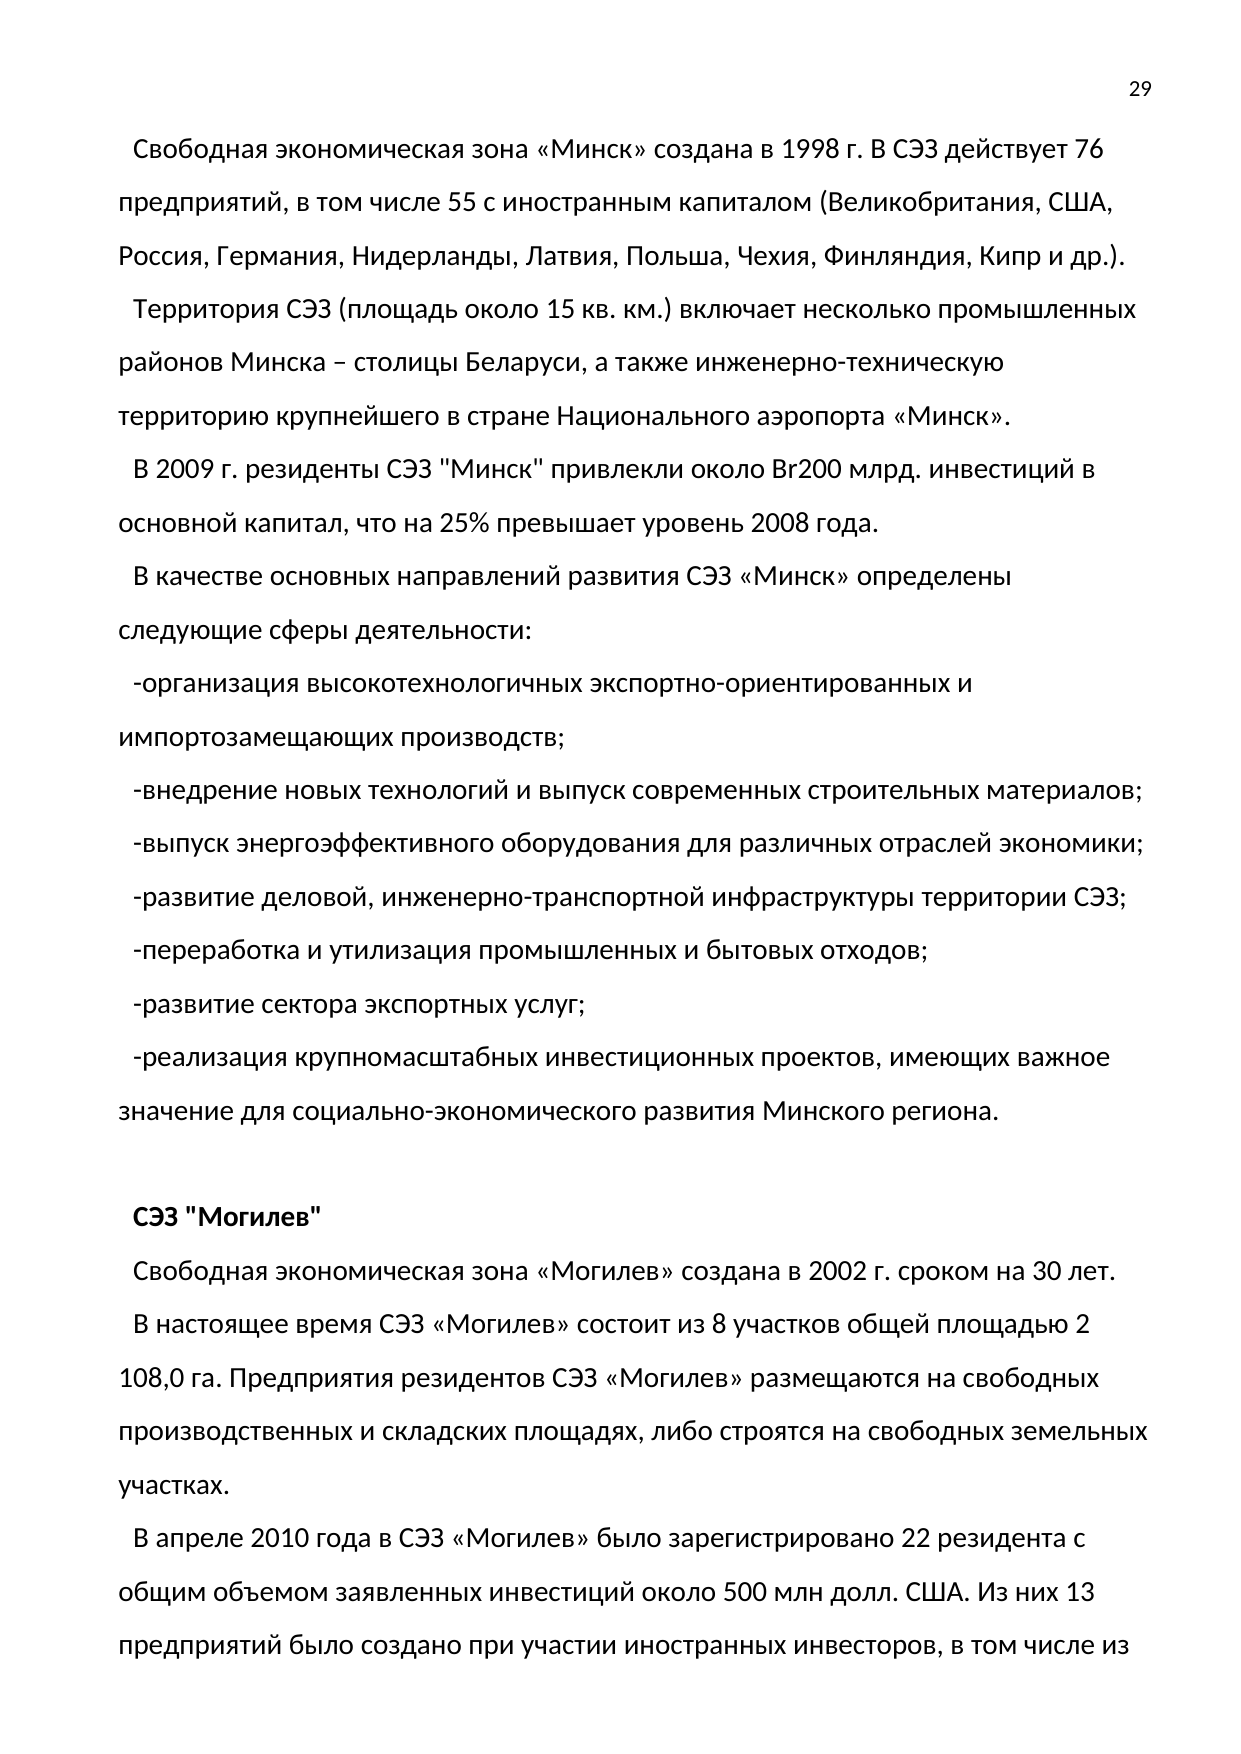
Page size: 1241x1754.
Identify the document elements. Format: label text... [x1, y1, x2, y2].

text Свободная экономическая зона «Могилев» создана в 2002 г. сроком на 30 лет. [118, 1252, 1152, 1288]
text СЭЗ "Могилев" [118, 1198, 1152, 1234]
text -реализация крупномасштабных инвестиционных проектов, имеющих важное значение для социально-экономического развития Минского региона. [118, 1038, 1152, 1127]
text Свободная экономическая зона «Минск» создана в 1998 г. В СЭЗ действует 76 предприятий, в том числе 55 с иностранным капиталом (Великобритания, США, Россия, Германия, Нидерланды, Латвия, Польша, Чехия, Финляндия, Кипр и др.). [118, 130, 1152, 272]
text -развитие сектора экспортных услуг; [118, 985, 1152, 1020]
text -внедрение новых технологий и выпуск современных строительных материалов; [118, 771, 1152, 807]
text В 2009 г. резиденты СЭЗ "Минск" привлекли около Br200 млрд. инвестиций в основной капитал, что на 25% превышает уровень 2008 года. [118, 450, 1152, 539]
text Территория СЭЗ (площадь около 15 кв. км.) включает несколько промышленных районов Минска – столицы Беларуси, а также инженерно-техническую территорию крупнейшего в стране Национального аэропорта «Минск». [118, 290, 1152, 433]
text -развитие деловой, инженерно-транспортной инфраструктуры территории СЭЗ; [118, 878, 1152, 913]
text -выпуск энергоэффективного оборудования для различных отраслей экономики; [118, 824, 1152, 860]
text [118, 1519, 1152, 1662]
text -организация высокотехнологичных экспортно-ориентированных и импортозамещающих производств; [118, 664, 1152, 753]
text В качестве основных направлений развития СЭЗ «Минск» определены следующие сферы деятельности: [118, 557, 1152, 646]
text -переработка и утилизация промышленных и бытовых отходов; [118, 931, 1152, 967]
text В настоящее время СЭЗ «Могилев» состоит из 8 участков общей площадью 2 108,0 га. Предприятия резидентов СЭЗ «Могилев» размещаются на свободных производственных и складских площадях, либо строятся на свободных земельных участках. [118, 1305, 1152, 1501]
